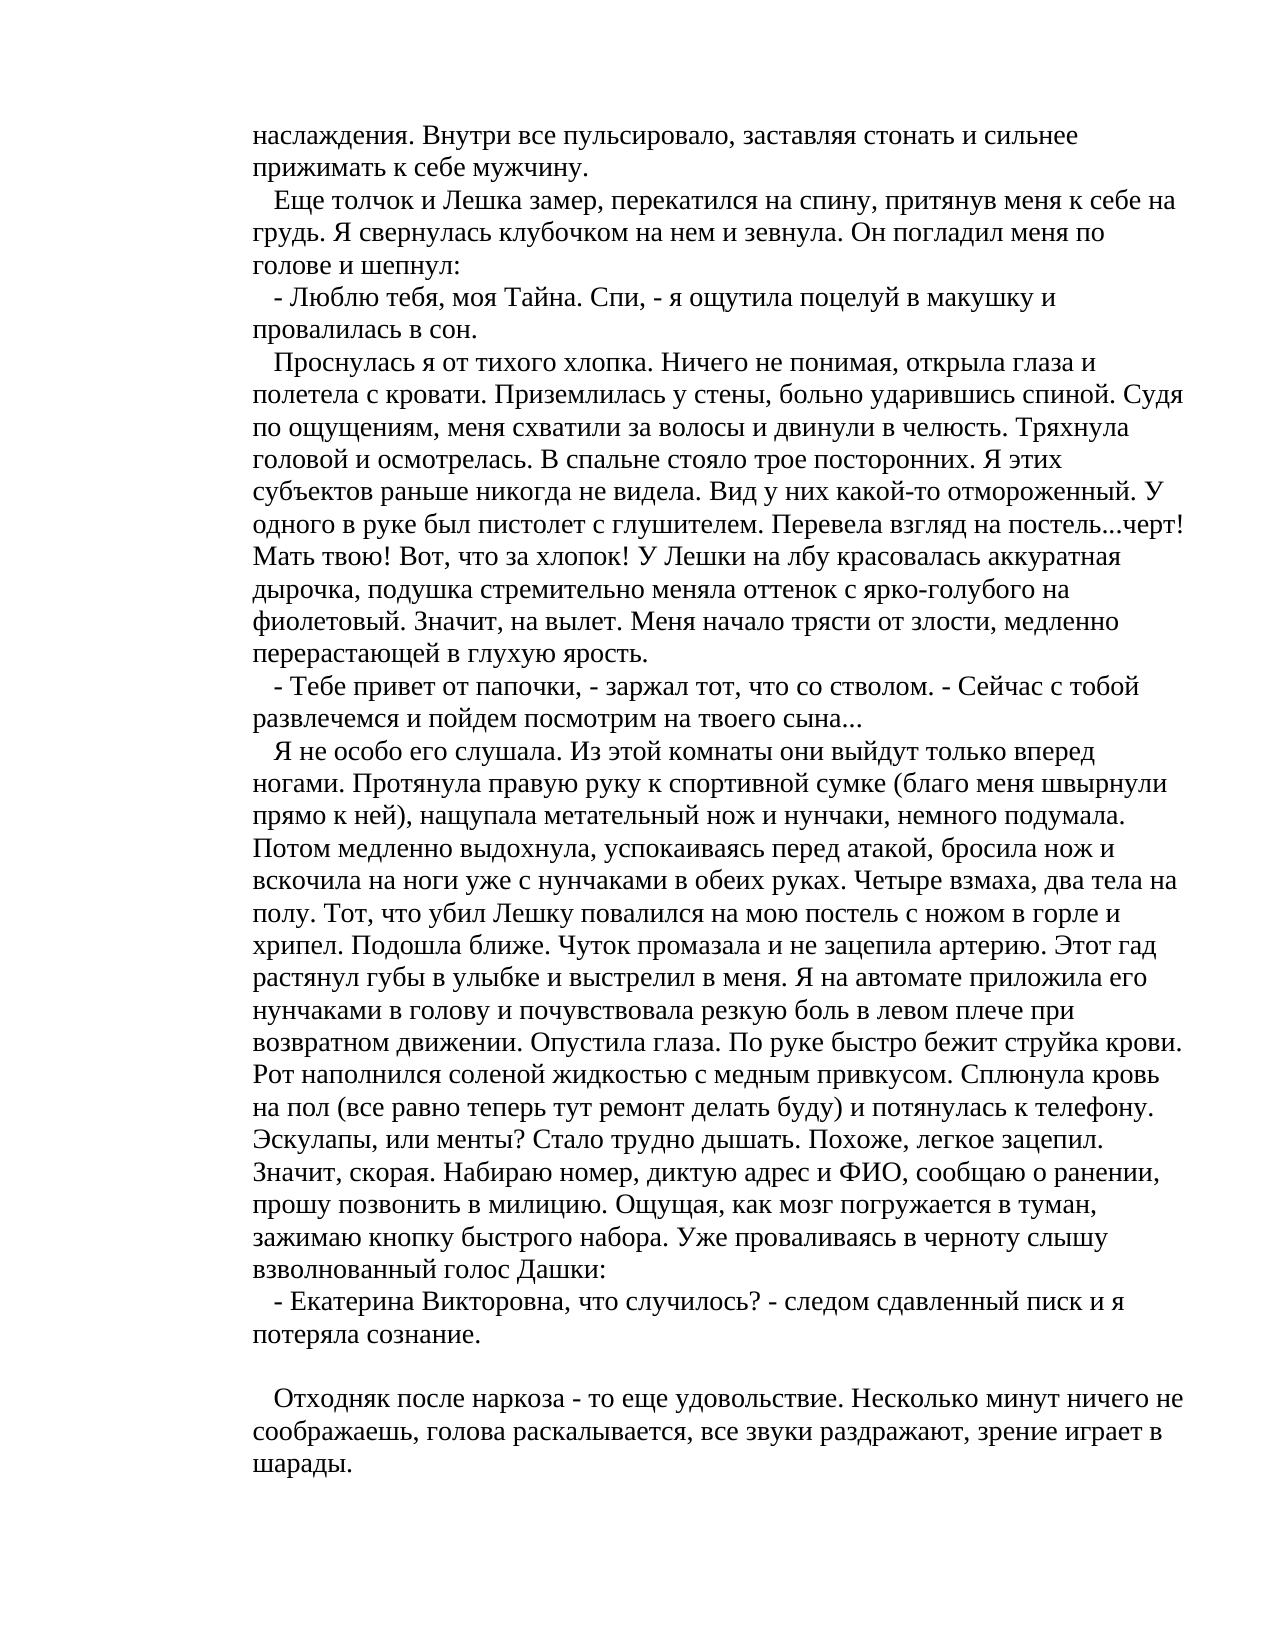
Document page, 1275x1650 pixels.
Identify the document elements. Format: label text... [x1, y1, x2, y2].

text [252, 118, 1186, 183]
text - Екатерина Викторовна, что случилось? - следом сдавленный писк и я потеряла сознание. [252, 1284, 1186, 1349]
text Еще толчок и Лешка замер, перекатился на спину, притянув меня к себе на грудь. Я свернулась клубочком на нем и зевнула. Он погладил меня по голове и шепнул: [252, 183, 1186, 280]
text Я не особо его слушала. Из этой комнаты они выйдут только вперед ногами. Протянула правую руку к спортивной сумке (благо меня швырнули прямо к ней), нащупала метательный нож и нунчаки, немного подумала. Потом медленно выдохнула, успокаиваясь перед атакой, бросила нож и вскочила на ноги уже с нунчаками в обеих руках. Четыре взмаха, два тела на полу. Тот, что убил Лешку повалился на мою постель с ножом в горле и хрипел. Подошла ближе. Чуток промазала и не зацепила артерию. Этот гад растянул губы в улыбке и выстрелил в меня. Я на автомате приложила его нунчаками в голову и почувствовала резкую боль в левом плече при возвратном движении. Опустила глаза. По руке быстро бежит струйка крови. Рот наполнился соленой жидкостью с медным привкусом. Сплюнула кровь на пол (все равно теперь тут ремонт делать буду) и потянулась к телефону. Эскулапы, или менты? Стало трудно дышать. Похоже, легкое зацепил. Значит, скорая. Набираю номер, диктую адрес и ФИО, сообщаю о ранении, прошу позвонить в милицию. Ощущая, как мозг погружается в туман, зажимаю кнопку быстрого набора. Уже проваливаясь в черноту слышу взволнованный голос Дашки: [252, 734, 1186, 1284]
text - Тебе привет от папочки, - заржал тот, что со стволом. - Сейчас с тобой развлечемся и пойдем посмотрим на твоего сына... [252, 669, 1186, 734]
text Отходняк после наркоза - то еще удовольствие. Несколько минут ничего не соображаешь, голова раскалывается, все звуки раздражают, зрение играет в шарады. [252, 1382, 1186, 1479]
text - Люблю тебя, моя Тайна. Спи, - я ощутила поцелуй в макушку и провалилась в сон. [252, 280, 1186, 345]
text Проснулась я от тихого хлопка. Ничего не понимая, открыла глаза и полетела с кровати. Приземлилась у стены, больно ударившись спиной. Судя по ощущениям, меня схватили за волосы и двинули в челюсть. Тряхнула головой и осмотрелась. В спальне стояло трое посторонних. Я этих субъектов раньше никогда не видела. Вид у них какой-то отмороженный. У одного в руке был пистолет с глушителем. Перевела взгляд на постель...черт! Мать твою! Вот, что за хлопок! У Лешки на лбу красовалась аккуратная дырочка, подушка стремительно меняла оттенок с ярко-голубого на фиолетовый. Значит, на вылет. Меня начало трясти от злости, медленно перерастающей в глухую ярость. [252, 345, 1186, 669]
